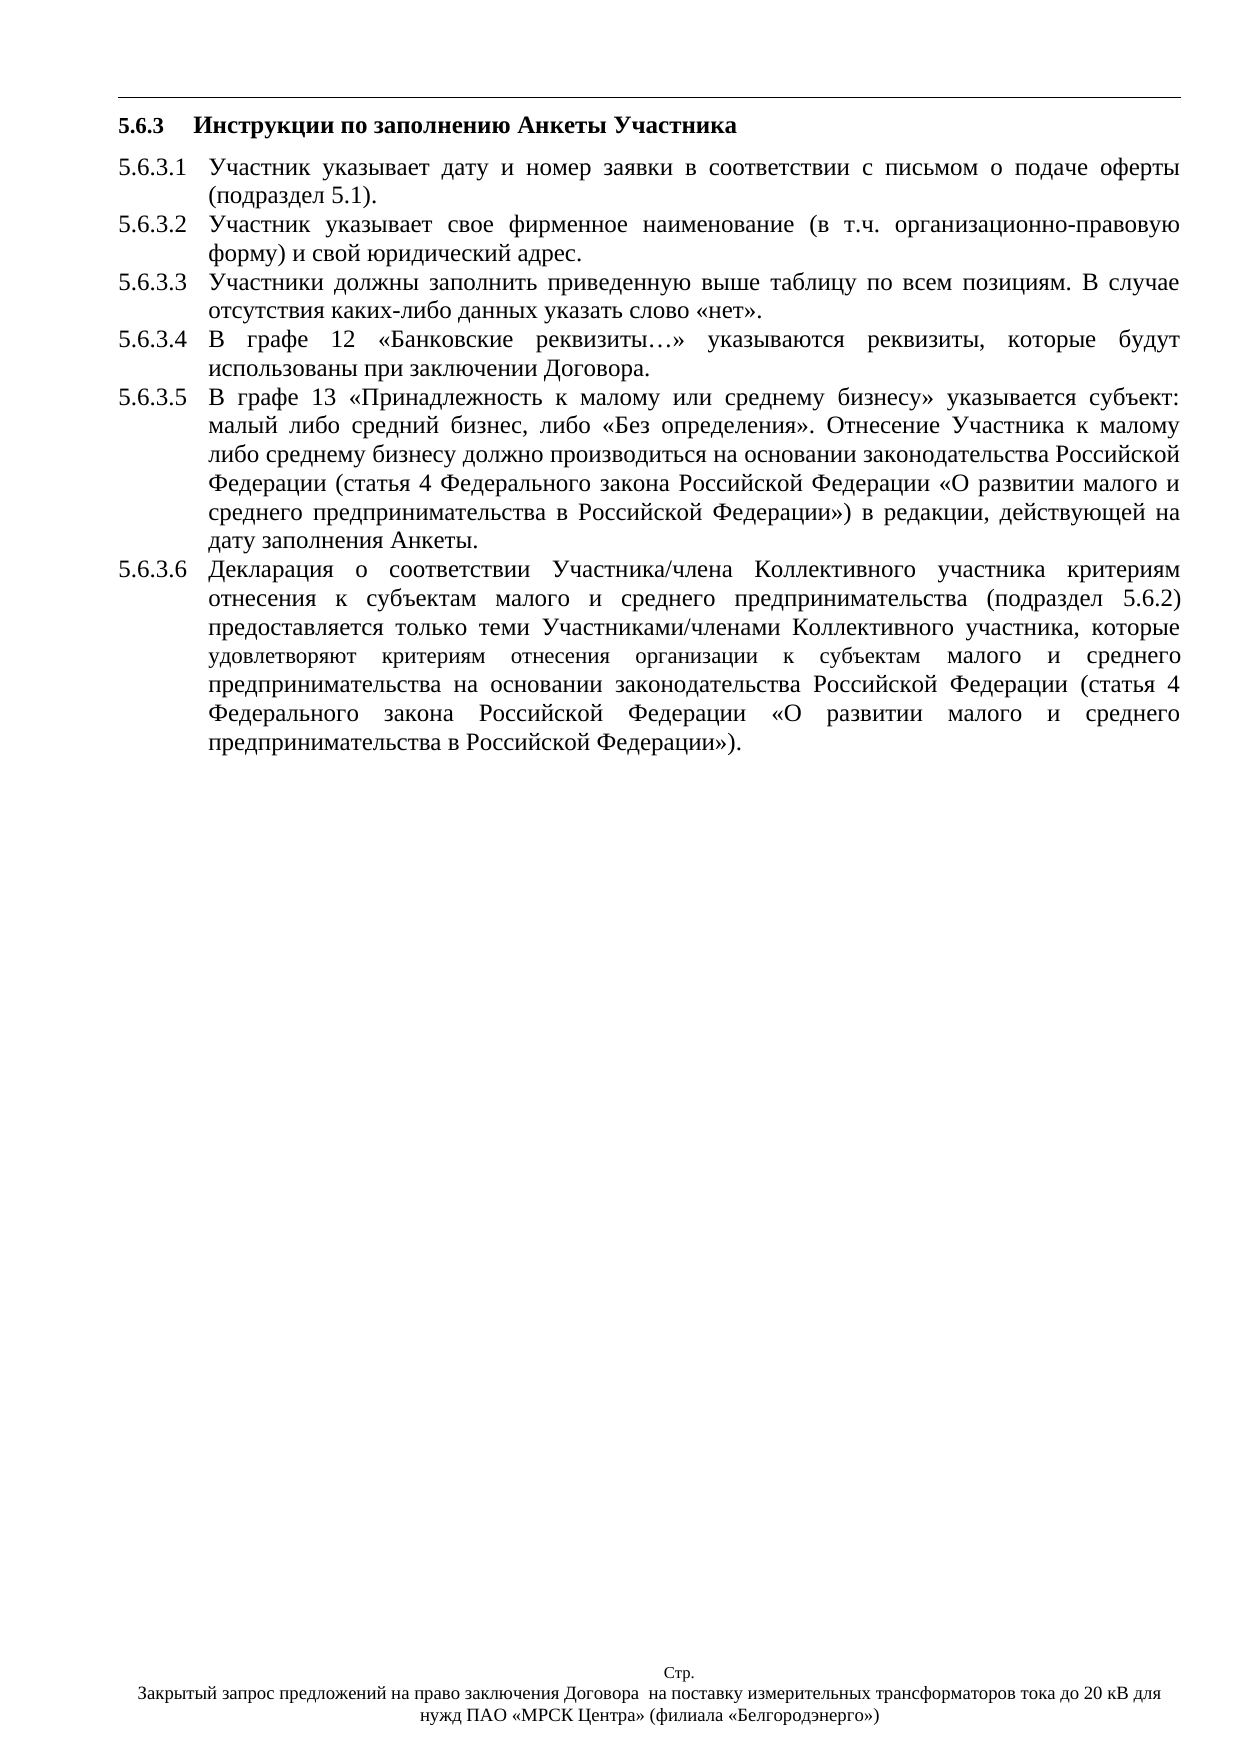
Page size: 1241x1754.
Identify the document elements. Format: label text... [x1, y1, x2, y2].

list Участники должны заполнить приведенную выше таблицу по всем позициям. В случае отсутствия каких-либо данных указать слово «нет». [118, 267, 1181, 324]
list Участник указывает дату и номер заявки в соответствии с письмом о подаче оферты (подраздел 5.1). [118, 152, 1181, 209]
list Участник указывает свое фирменное наименование (в т.ч. организационно-правовую форму) и свой юридический адрес. [118, 209, 1181, 267]
subtitle Инструкции по заполнению Анкеты Участника [118, 111, 1181, 139]
list В графе 12 «Банковские реквизиты…» указываются реквизиты, которые будут использованы при заключении Договора. [118, 324, 1181, 382]
list В графе 13 «Принадлежность к малому или среднему бизнесу» указывается субъект: малый либо средний бизнес, либо «Без определения». Отнесение Участника к малому либо среднему бизнесу должно производиться на основании законодательства Российской Федерации (статья 4 Федерального закона Российской Федерации «О развитии малого и среднего предпринимательства в Российской Федерации») в редакции, действующей на дату заполнения Анкеты. [118, 382, 1181, 554]
